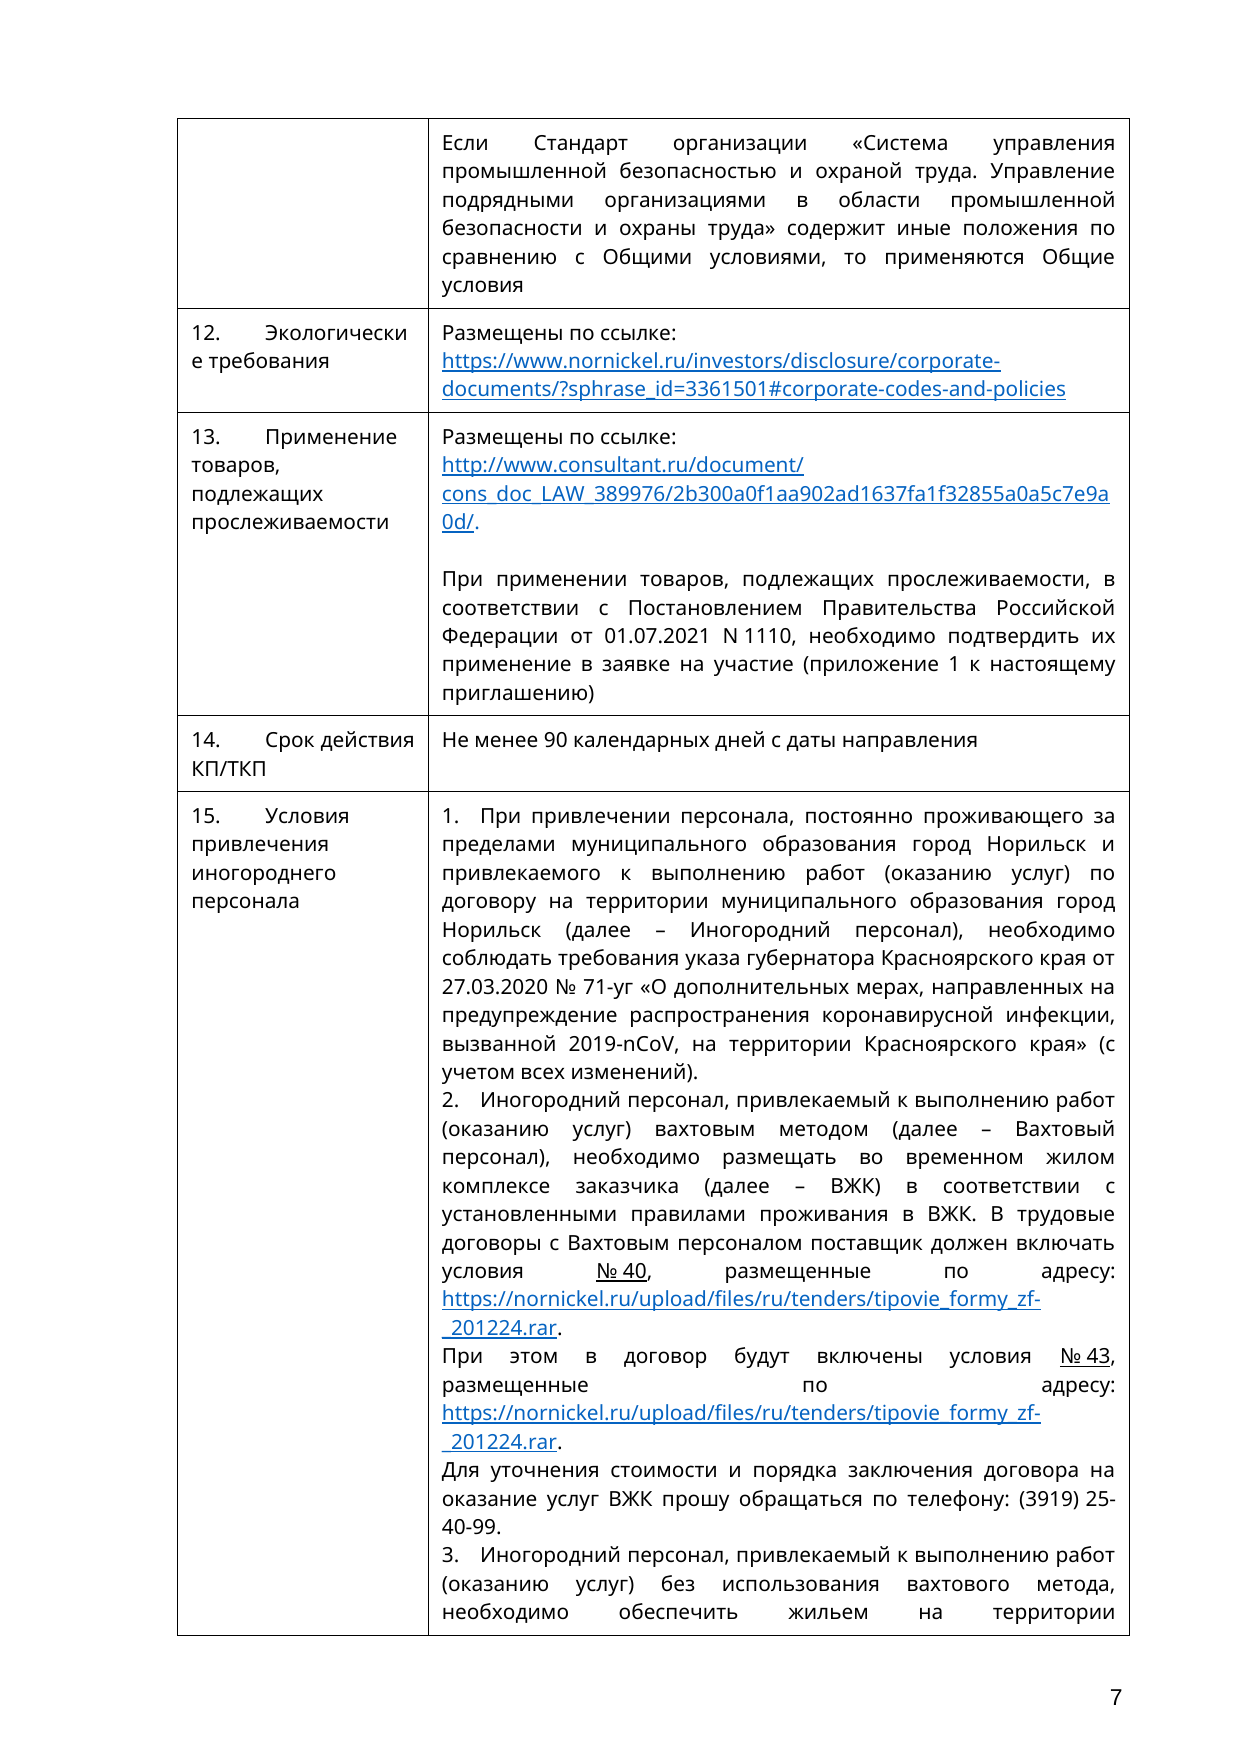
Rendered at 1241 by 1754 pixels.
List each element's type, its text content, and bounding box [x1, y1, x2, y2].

table_cell Срок действия КП/ТКП [178, 716, 428, 791]
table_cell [178, 119, 428, 308]
table_cell Размещены по ссылке: http://www.consultant.ru/document/cons_doc_LAW_389976/2b300a0f1aa902ad1637fa1f32855a0a5c7e9a0d/. При применении товаров, подлежащих прослеживаемости, в соответствии с Постановлением Правительства Российской Федерации от 01.07.2021 N 1110, необходимо подтвердить их применение в заявке на участие (приложение 1 к настоящему приглашению) [429, 413, 1129, 715]
table_cell Применение товаров, подлежащих прослеживаемости [178, 413, 428, 715]
table_cell Не менее 90 календарных дней с даты направления [429, 716, 1129, 791]
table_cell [178, 792, 428, 1635]
table_cell Размещены по ссылке: https://www.nornickel.ru/investors/disclosure/corporate-documents/?sphrase_id=3361501#corporate-codes-and-policies [429, 309, 1129, 412]
table_cell Экологические требования [178, 309, 428, 412]
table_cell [429, 792, 1129, 1635]
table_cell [429, 119, 1129, 308]
